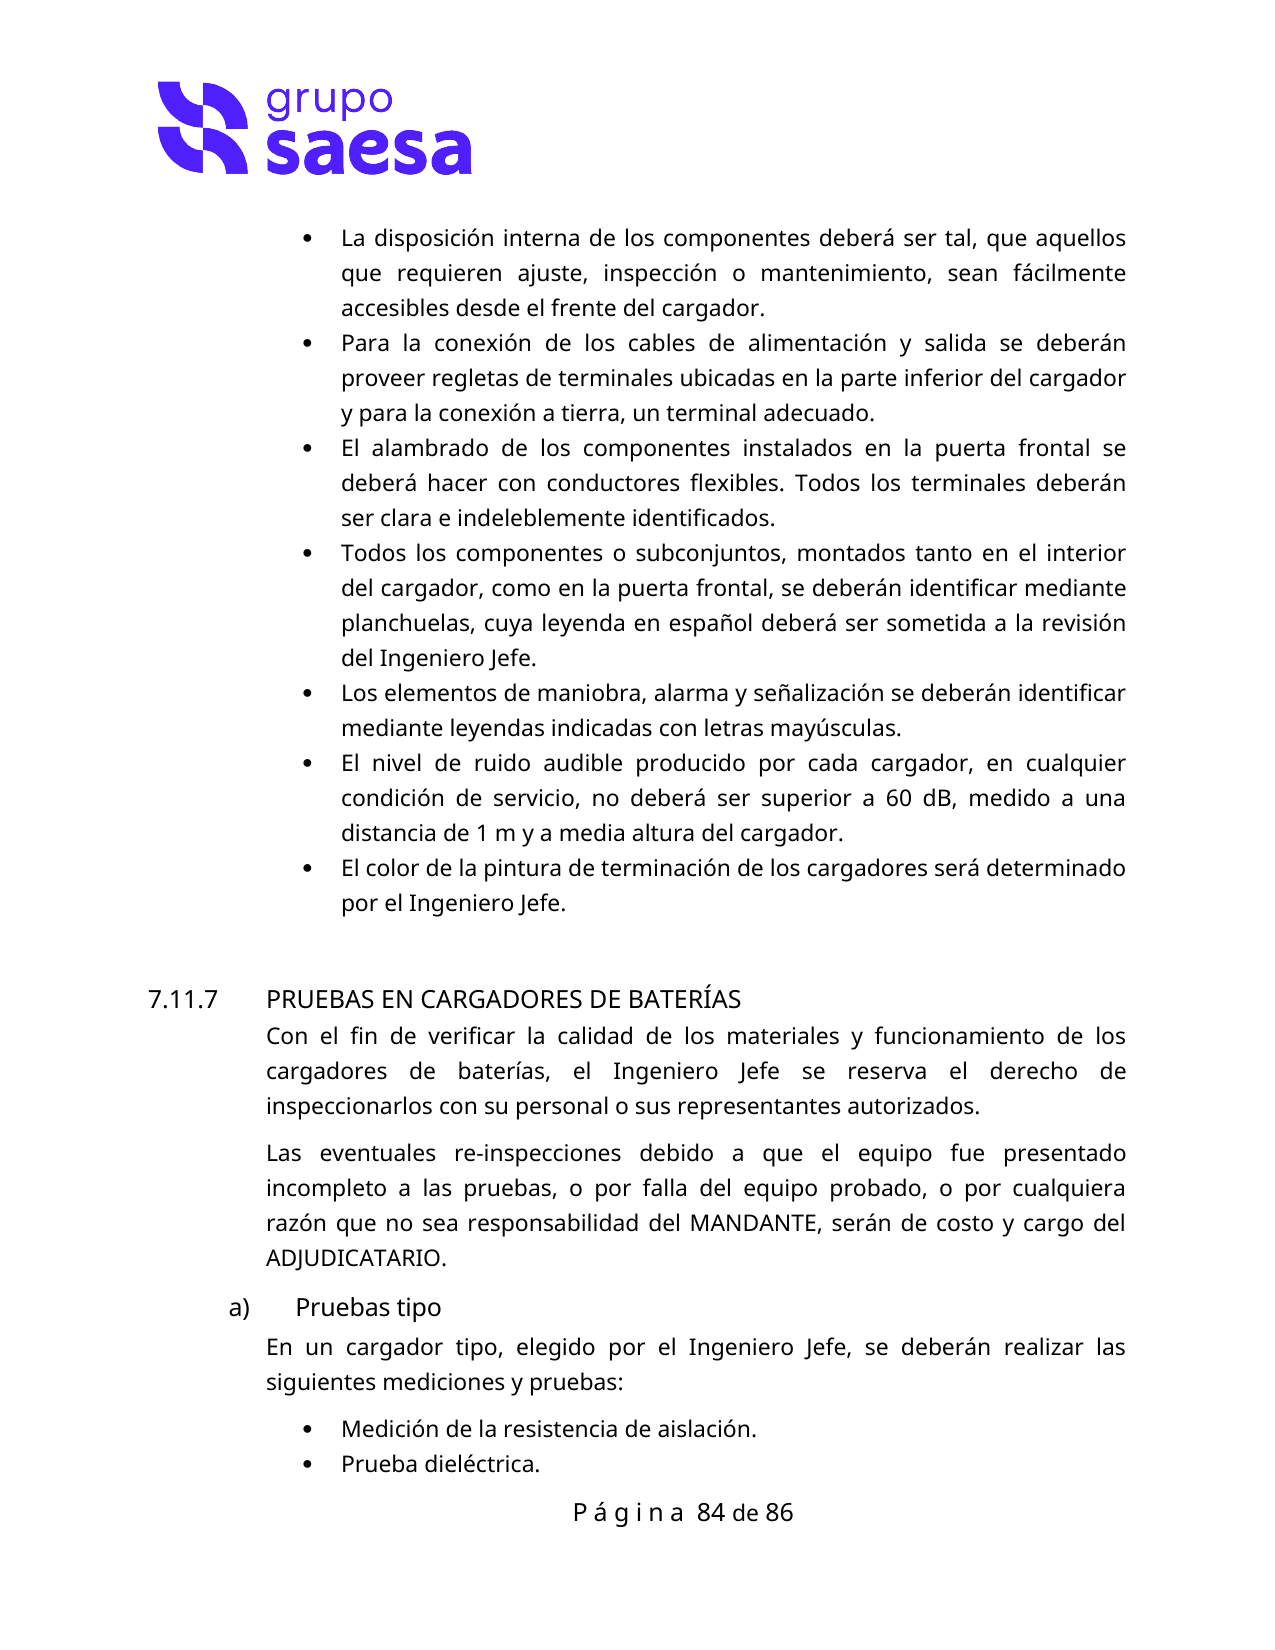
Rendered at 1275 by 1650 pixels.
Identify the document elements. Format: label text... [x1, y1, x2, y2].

list El alambrado de los componentes instalados en la puerta frontal se deberá hacer con conductores flexibles. Todos los terminales deberán ser clara e indeleblemente identificados. [303, 431, 1127, 533]
text En un cargador tipo, elegido por el Ingeniero Jefe, se deberán realizar las siguientes mediciones y pruebas: [266, 1330, 1127, 1397]
text Con el fin de verificar la calidad de los materiales y funcionamiento de los cargadores de baterías, el Ingeniero Jefe se reserva el derecho de inspeccionarlos con su personal o sus representantes autorizados. [266, 1019, 1127, 1121]
list Medición de la resistencia de aislación. [303, 1413, 1127, 1444]
text Las eventuales re-inspecciones debido a que el equipo fue presentado incompleto a las pruebas, o por falla del equipo probado, o por cualquiera razón que no sea responsabilidad del MANDANTE, serán de costo y cargo del ADJUDICATARIO. [266, 1137, 1127, 1273]
list Pruebas tipo [207, 1289, 1127, 1324]
list La disposición interna de los componentes deberá ser tal, que aquellos que requieren ajuste, inspección o mantenimiento, sean fácilmente accesibles desde el frente del cargador. [303, 221, 1127, 323]
list Todos los componentes o subconjuntos, montados tanto en el interior del cargador, como en la puerta frontal, se deberán identificar mediante planchuelas, cuya leyenda en español deberá ser sometida a la revisión del Ingeniero Jefe. [303, 536, 1127, 673]
list Prueba dieléctrica. [303, 1448, 1127, 1479]
list El nivel de ruido audible producido por cada cargador, en cualquier condición de servicio, no deberá ser superior a 60 dB, medido a una distancia de 1 m y a media altura del cargador. [303, 746, 1127, 848]
list Los elementos de maniobra, alarma y señalización se deberán identificar mediante leyendas indicadas con letras mayúsculas. [303, 676, 1127, 743]
list Para la conexión de los cables de alimentación y salida se deberán proveer regletas de terminales ubicadas en la parte inferior del cargador y para la conexión a tierra, un terminal adecuado. [303, 326, 1127, 428]
list El color de la pintura de terminación de los cargadores será determinado por el Ingeniero Jefe. [303, 851, 1127, 918]
picture [147, 73, 481, 178]
subtitle PRUEBAS EN CARGADORES DE BATERÍAS [148, 981, 1127, 1016]
